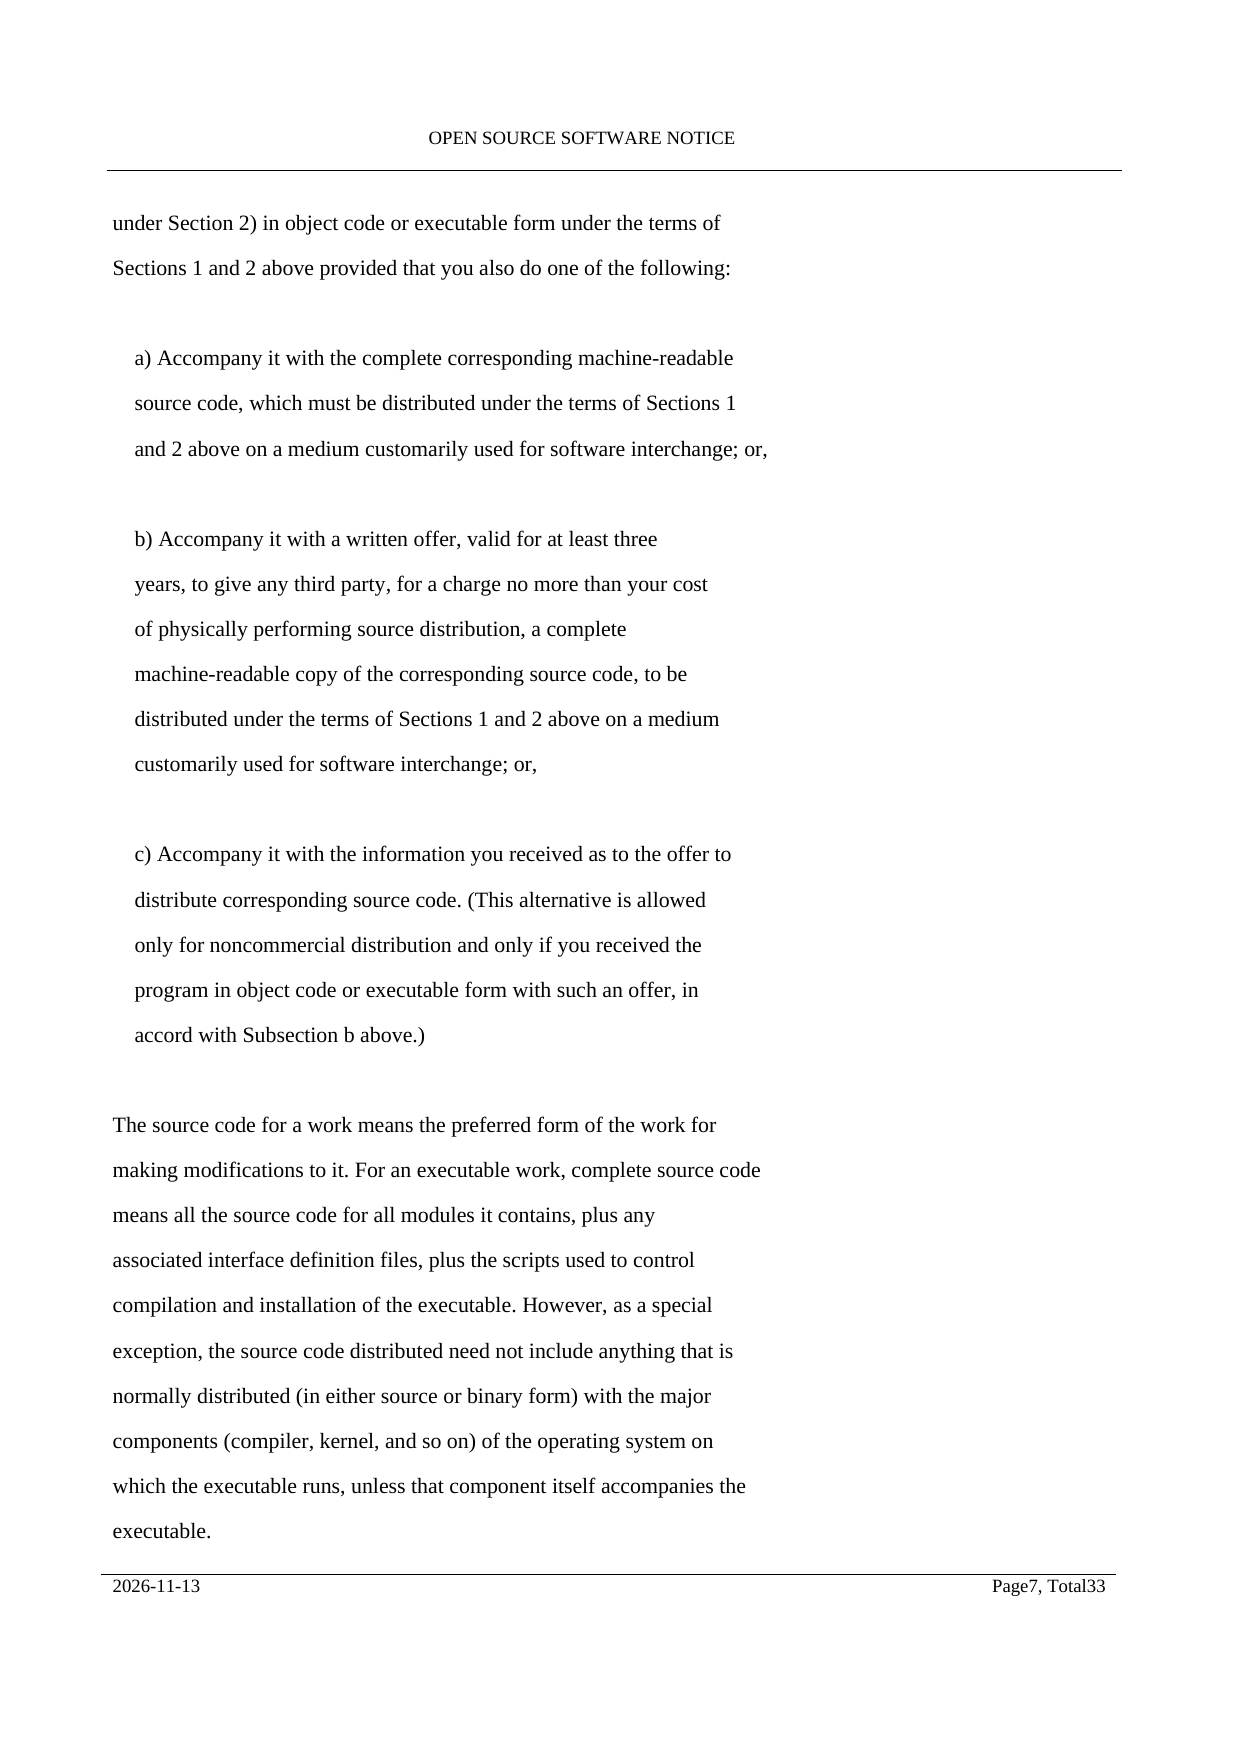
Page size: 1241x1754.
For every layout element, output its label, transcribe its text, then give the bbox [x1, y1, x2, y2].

text The source code for a work means the preferred form of the work for [112, 1108, 1128, 1141]
text components (compiler, kernel, and so on) of the operating system on [112, 1424, 1128, 1457]
text compilation and installation of the executable. However, as a special [112, 1289, 1128, 1321]
text means all the source code for all modules it contains, plus any [112, 1199, 1128, 1231]
text c) Accompany it with the information you received as to the offer to [112, 838, 1128, 870]
text exception, the source code distributed need not include anything that is [112, 1334, 1128, 1366]
text machine-readable copy of the corresponding source code, to be [112, 657, 1128, 690]
text customarily used for software interchange; or, [112, 748, 1128, 780]
text only for noncommercial distribution and only if you received the [112, 928, 1128, 961]
text distributed under the terms of Sections 1 and 2 above on a medium [112, 702, 1128, 735]
text b) Accompany it with a written offer, valid for at least three [112, 522, 1128, 554]
text under Section 2) in object code or executable form under the terms of [112, 206, 1128, 239]
text Sections 1 and 2 above provided that you also do one of the following: [112, 251, 1128, 284]
text source code, which must be distributed under the terms of Sections 1 [112, 387, 1128, 419]
text and 2 above on a medium customarily used for software interchange; or, [112, 432, 1128, 464]
text distribute corresponding source code. (This alternative is allowed [112, 883, 1128, 915]
text of physically performing source distribution, a complete [112, 612, 1128, 645]
text years, to give any third party, for a charge no more than your cost [112, 567, 1128, 600]
text a) Accompany it with the complete corresponding machine-readable [112, 342, 1128, 374]
text accord with Subsection b above.) [112, 1018, 1128, 1051]
text normally distributed (in either source or binary form) with the major [112, 1379, 1128, 1412]
text making modifications to it. For an executable work, complete source code [112, 1153, 1128, 1186]
text associated interface definition files, plus the scripts used to control [112, 1244, 1128, 1276]
text executable. [112, 1514, 1128, 1547]
text program in object code or executable form with such an offer, in [112, 973, 1128, 1006]
text which the executable runs, unless that component itself accompanies the [112, 1469, 1128, 1502]
